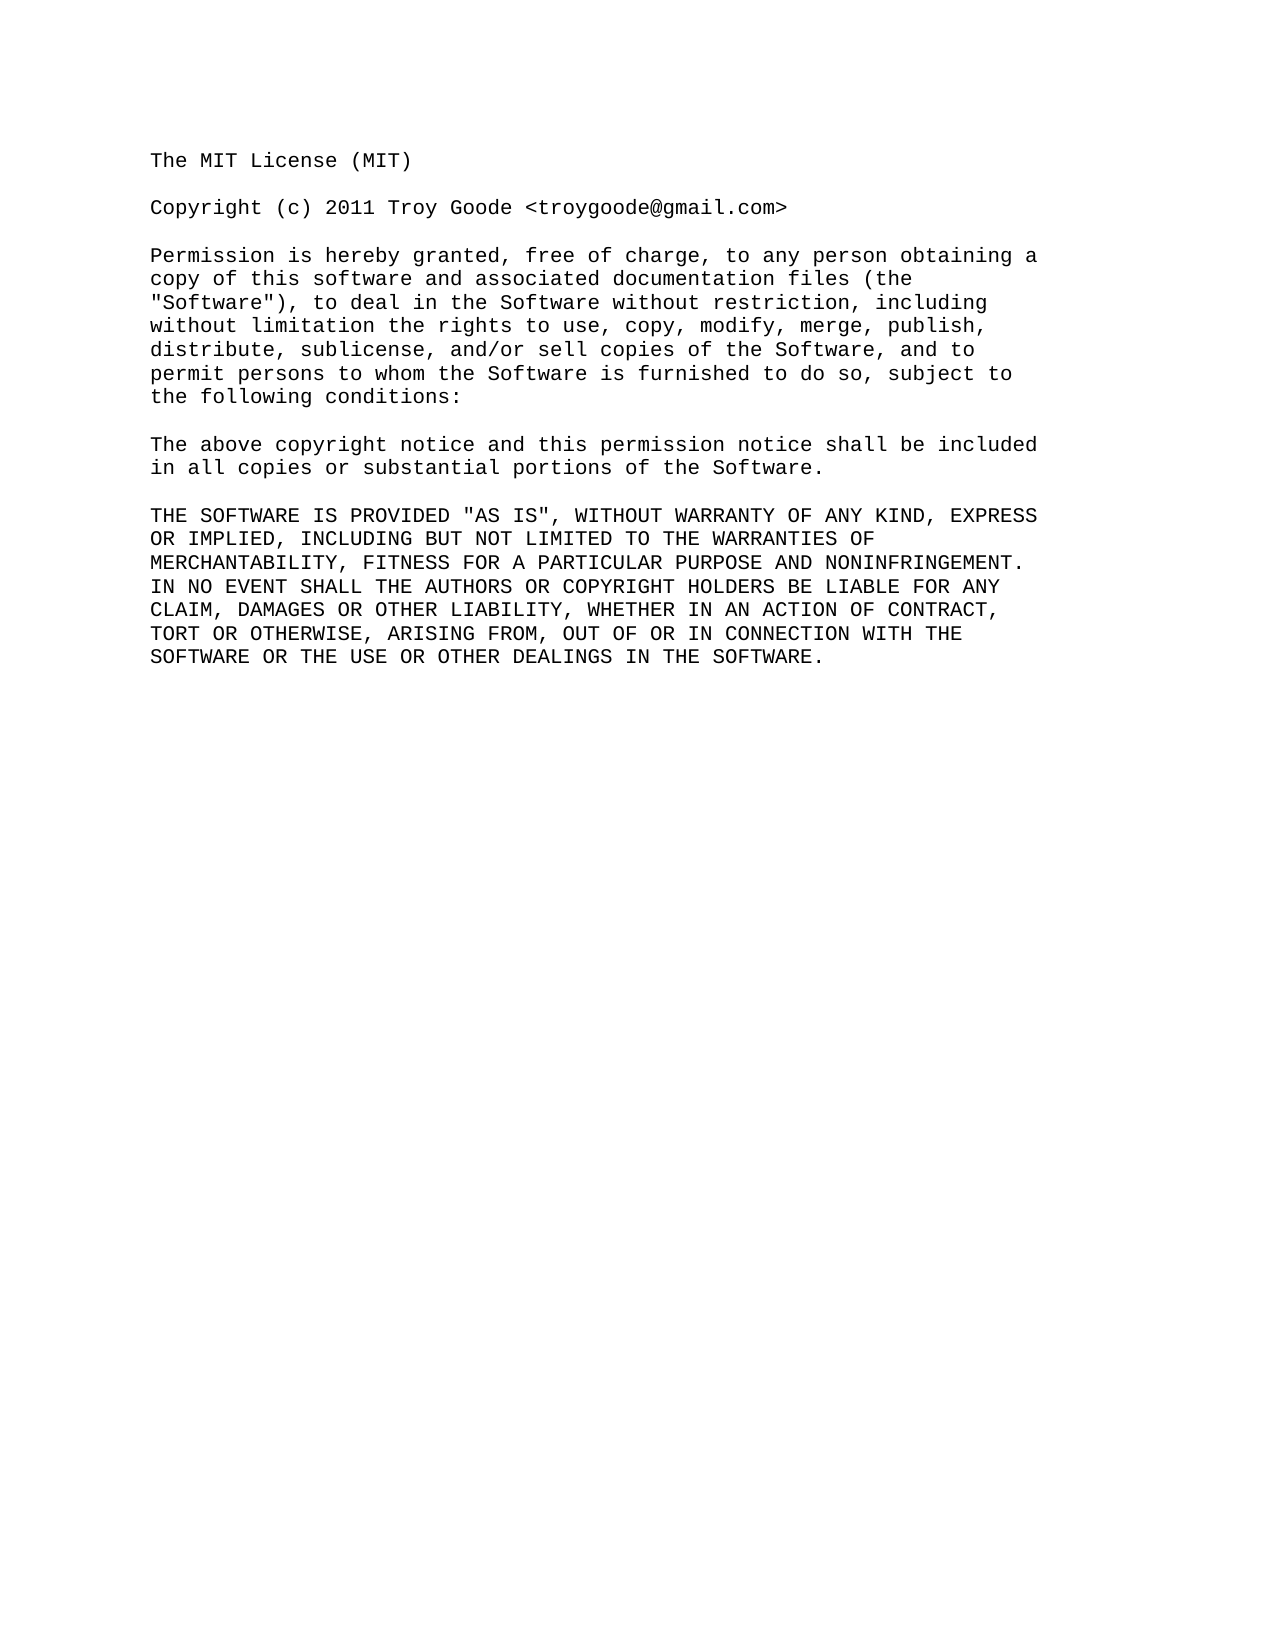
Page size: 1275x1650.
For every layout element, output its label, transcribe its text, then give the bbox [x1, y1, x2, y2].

text the following conditions: [150, 386, 1125, 410]
text Copyright (c) 2011 Troy Goode <troygoode@gmail.com> [150, 197, 1125, 221]
text Permission is hereby granted, free of charge, to any person obtaining a [150, 244, 1125, 268]
text TORT OR OTHERWISE, ARISING FROM, OUT OF OR IN CONNECTION WITH THE [150, 623, 1125, 647]
text distribute, sublicense, and/or sell copies of the Software, and to [150, 339, 1125, 363]
text IN NO EVENT SHALL THE AUTHORS OR COPYRIGHT HOLDERS BE LIABLE FOR ANY [150, 576, 1125, 599]
text SOFTWARE OR THE USE OR OTHER DEALINGS IN THE SOFTWARE. [150, 647, 1125, 670]
text MERCHANTABILITY, FITNESS FOR A PARTICULAR PURPOSE AND NONINFRINGEMENT. [150, 552, 1125, 576]
text THE SOFTWARE IS PROVIDED "AS IS", WITHOUT WARRANTY OF ANY KIND, EXPRESS [150, 505, 1125, 528]
text OR IMPLIED, INCLUDING BUT NOT LIMITED TO THE WARRANTIES OF [150, 528, 1125, 552]
text copy of this software and associated documentation files (the [150, 268, 1125, 292]
text without limitation the rights to use, copy, modify, merge, publish, [150, 316, 1125, 339]
text in all copies or substantial portions of the Software. [150, 457, 1125, 481]
text "Software"), to deal in the Software without restriction, including [150, 292, 1125, 316]
text CLAIM, DAMAGES OR OTHER LIABILITY, WHETHER IN AN ACTION OF CONTRACT, [150, 599, 1125, 623]
text permit persons to whom the Software is furnished to do so, subject to [150, 363, 1125, 386]
text The MIT License (MIT) [150, 150, 1125, 174]
text The above copyright notice and this permission notice shall be included [150, 434, 1125, 457]
